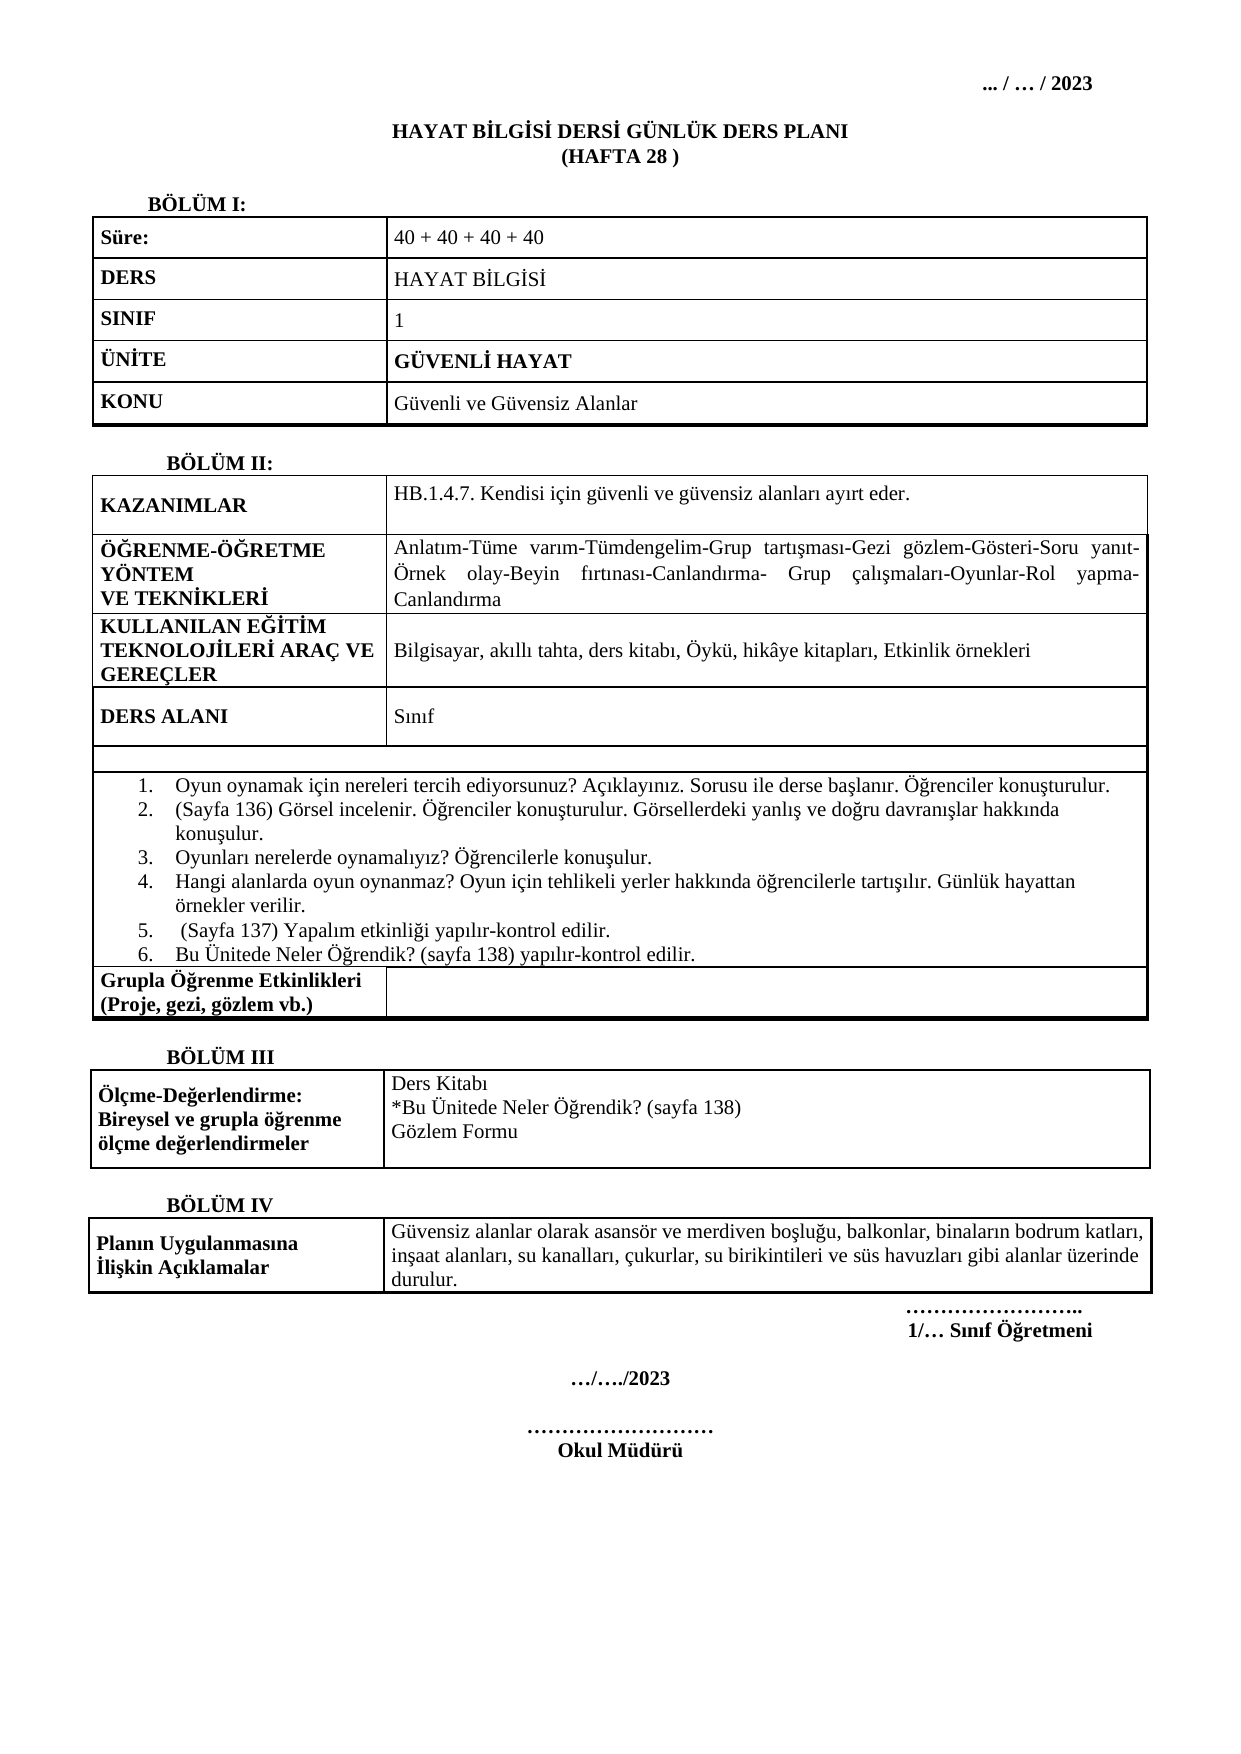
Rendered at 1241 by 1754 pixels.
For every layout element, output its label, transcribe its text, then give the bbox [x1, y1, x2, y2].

table_header Ölçme-Değerlendirme: Bireysel ve grupla öğrenme ölçme değerlendirmeler [92, 1071, 383, 1167]
table_header Süre: [94, 218, 386, 257]
table_header Planın Uygulanmasına İlişkin Açıklamalar [90, 1219, 383, 1291]
table_cell GÜVENLİ HAYAT [388, 341, 1146, 381]
table_cell DERS [94, 259, 386, 298]
text ... / … / 2023 [148, 71, 1092, 95]
text …/…./2023 [148, 1366, 1092, 1390]
table_cell KULLANILAN EĞİTİM TEKNOLOJİLERİ ARAÇ VE GEREÇLER [93, 614, 386, 686]
table_cell [94, 747, 1146, 771]
table_cell Grupla Öğrenme Etkinlikleri (Proje, gezi, gözlem vb.) [94, 967, 386, 1016]
table_cell ÖĞRENME-ÖĞRETME YÖNTEM VE TEKNİKLERİ [93, 535, 386, 613]
table_cell ÜNİTE [94, 341, 386, 381]
table_header Ders Kitabı *Bu Ünitede Neler Öğrendik? (sayfa 138) Gözlem Formu [385, 1071, 1149, 1167]
table_cell DERS ALANI [94, 688, 386, 745]
subtitle BÖLÜM IV [148, 1193, 1092, 1217]
table_cell SINIF [94, 300, 386, 340]
table_cell KONU [94, 383, 386, 422]
table_cell Güvenli ve Güvensiz Alanlar [388, 383, 1146, 422]
text …………………….. [148, 1294, 1092, 1318]
table_header HB.1.4.7. Kendisi için güvenli ve güvensiz alanları ayırt eder. [387, 476, 1147, 534]
text BÖLÜM II: [148, 451, 1092, 475]
table_cell [387, 968, 1146, 1016]
text Okul Müdürü [148, 1438, 1092, 1462]
table_header 40 + 40 + 40 + 40 [388, 218, 1146, 257]
table_cell HAYAT BİLGİSİ [388, 259, 1146, 298]
text 1/… Sınıf Öğretmeni [148, 1318, 1092, 1342]
table_header KAZANIMLAR [93, 476, 386, 534]
table_cell 1 [388, 300, 1146, 340]
table_cell Sınıf [387, 688, 1146, 745]
text BÖLÜM I: [148, 192, 1092, 216]
text ……………………… [148, 1414, 1092, 1438]
table_cell Oyun oynamak için nereleri tercih ediyorsunuz? Açıklayınız. Sorusu ile derse başlanır. Öğrenciler konuşturulur. (Sayfa 136) Görsel incelenir. Öğrenciler konuşturulur. Görsellerdeki yanlış ve doğru davranışlar hakkında konuşulur. Oyunları nerelerde oynamalıyız? Öğrencilerle konuşulur. Hangi alanlarda oyun oynanmaz? Oyun için tehlikeli yerler hakkında öğrencilerle tartışılır. Günlük hayattan örnekler verilir. (Sayfa 137) Yapalım etkinliği yapılır-kontrol edilir. Bu Ünitede Neler Öğrendik? (sayfa 138) yapılır-kontrol edilir. [94, 773, 1146, 966]
text HAYAT BİLGİSİ DERSİ GÜNLÜK DERS PLANI [148, 119, 1092, 143]
subtitle BÖLÜM III [148, 1044, 1092, 1069]
table_header Güvensiz alanlar olarak asansör ve merdiven boşluğu, balkonlar, binaların bodrum katları, inşaat alanları, su kanalları, çukurlar, su birikintileri ve süs havuzları gibi alanlar üzerinde durulur. [385, 1219, 1150, 1291]
table_cell Anlatım-Tüme varım-Tümdengelim-Grup tartışması-Gezi gözlem-Gösteri-Soru yanıt- Örnek olay-Beyin fırtınası-Canlandırma- Grup çalışmaları-Oyunlar-Rol yapma-Canlandırma [387, 535, 1146, 613]
table_cell Bilgisayar, akıllı tahta, ders kitabı, Öykü, hikâye kitapları, Etkinlik örnekleri [387, 614, 1146, 686]
text (HAFTA 28 ) [148, 143, 1092, 168]
